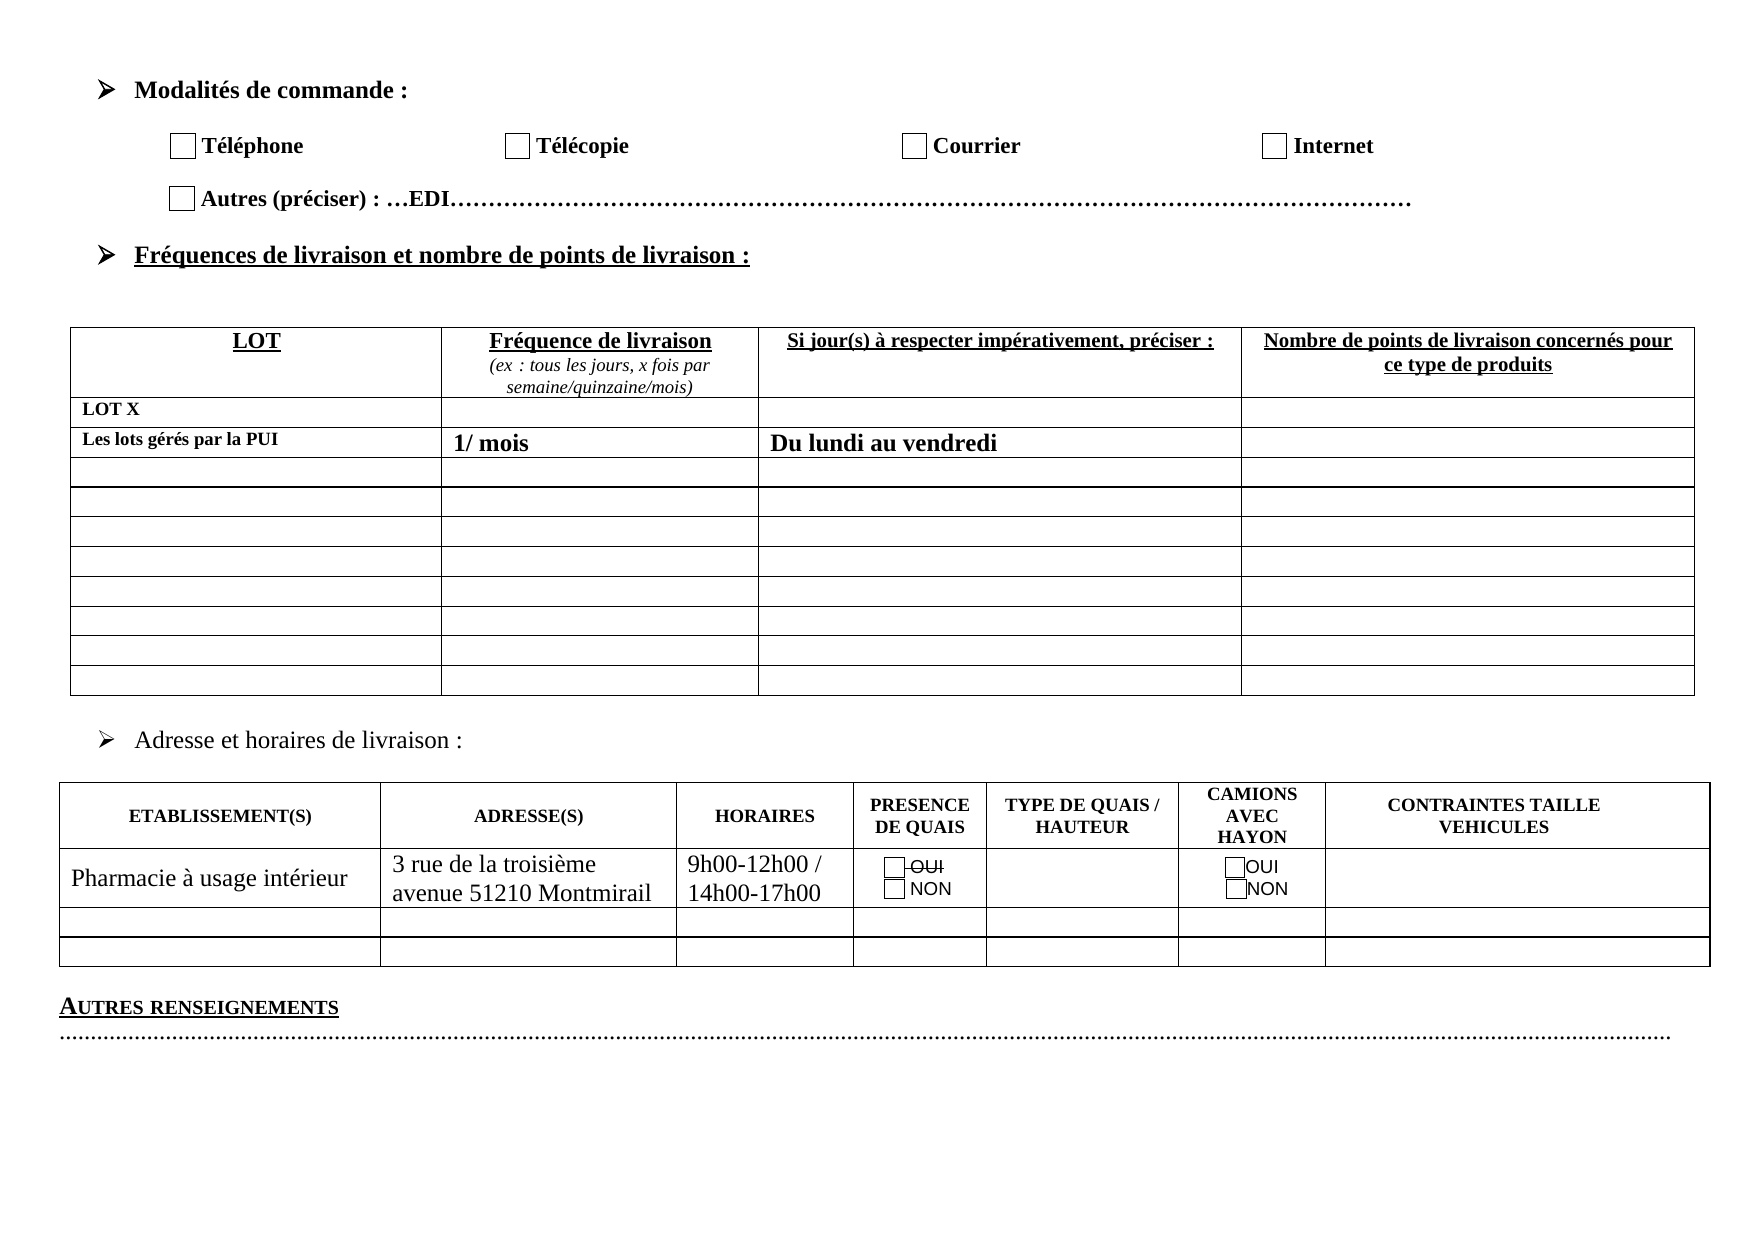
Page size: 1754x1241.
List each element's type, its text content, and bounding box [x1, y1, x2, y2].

text Autres renseignements [59, 991, 1695, 1020]
table_cell [854, 938, 986, 966]
table_cell [677, 908, 853, 936]
table_cell 1/ mois [442, 428, 758, 457]
table_cell [1179, 908, 1325, 936]
table_header LOT [71, 328, 441, 397]
table_cell [442, 458, 758, 486]
table_header Nombre de points de livraison concernés pour ce type de produits [1242, 328, 1694, 397]
table_cell [759, 607, 1241, 635]
table_cell [759, 636, 1241, 665]
table_cell [442, 517, 758, 546]
text Téléphone Télécopie Courrier Internet [59, 132, 1695, 159]
table_cell Les lots gérés par la PUI [71, 428, 441, 457]
table_cell [442, 607, 758, 635]
table_cell Du lundi au vendredi [759, 428, 1241, 457]
table_cell [60, 908, 380, 936]
table_header Fréquence de livraison (ex : tous les jours, x fois par semaine/quinzaine/mois) [442, 328, 758, 397]
list Adresse et horaires de livraison : [97, 725, 1695, 753]
table_cell [442, 666, 758, 695]
table_header CAMIONS AVEC HAYON [1179, 783, 1325, 848]
table_cell [71, 488, 441, 516]
table_cell [1179, 938, 1325, 966]
table_header Si jour(s) à respecter impérativement, préciser : [759, 328, 1241, 397]
table_cell [381, 908, 676, 936]
table_cell [1326, 908, 1709, 936]
table_cell [1242, 398, 1694, 427]
table_cell [759, 398, 1241, 427]
table_cell [71, 547, 441, 576]
table_cell [677, 938, 853, 966]
table_cell [759, 666, 1241, 695]
text Autres (préciser) : …EDI……………………………………………………………………………………………………………… [134, 185, 1695, 212]
table_cell [987, 908, 1178, 936]
table_cell [1242, 666, 1694, 695]
table_cell [71, 666, 441, 695]
table_cell [759, 458, 1241, 486]
table_cell [71, 577, 441, 606]
table_cell [987, 849, 1178, 907]
table_header CONTRAINTES TAILLE VEHICULES [1326, 783, 1709, 848]
table_cell [442, 577, 758, 606]
table_cell [442, 547, 758, 576]
table_cell OUI NON [854, 849, 986, 907]
table_cell [71, 636, 441, 665]
table_cell [1326, 849, 1709, 907]
table_header ADRESSE(S) [381, 783, 676, 848]
table_cell [759, 577, 1241, 606]
table_cell [1242, 428, 1694, 457]
table_cell LOT X [71, 398, 441, 427]
list Modalités de commande : [97, 75, 1695, 104]
table_header HORAIRES [677, 783, 853, 848]
table_cell [1242, 636, 1694, 665]
table_cell OUI NON [1179, 849, 1325, 907]
table_cell Pharmacie à usage intérieur [60, 849, 380, 907]
table_cell [759, 547, 1241, 576]
list Fréquences de livraison et nombre de points de livraison : [97, 240, 1695, 269]
table_cell [381, 938, 676, 966]
table_cell [1326, 938, 1709, 966]
table_header PRESENCE DE QUAIS [854, 783, 986, 848]
table_cell [71, 458, 441, 486]
table_cell [442, 398, 758, 427]
table_cell [1242, 547, 1694, 576]
table_cell [1242, 517, 1694, 546]
table_cell [71, 517, 441, 546]
table_cell [1242, 458, 1694, 486]
table_cell [442, 488, 758, 516]
table_cell [987, 938, 1178, 966]
table_cell [854, 908, 986, 936]
table_header TYPE DE QUAIS / HAUTEUR [987, 783, 1178, 848]
table_cell [759, 488, 1241, 516]
table_cell [60, 938, 380, 966]
table_cell [1242, 577, 1694, 606]
table_cell [1242, 488, 1694, 516]
table_header ETABLISSEMENT(S) [60, 783, 380, 848]
table_cell [442, 636, 758, 665]
table_cell [759, 517, 1241, 546]
table_cell [71, 607, 441, 635]
table_cell 3 rue de la troisième avenue 51210 Montmirail [381, 849, 676, 907]
table_cell [1242, 607, 1694, 635]
table_cell 9h00-12h00 / 14h00-17h00 [677, 849, 853, 907]
